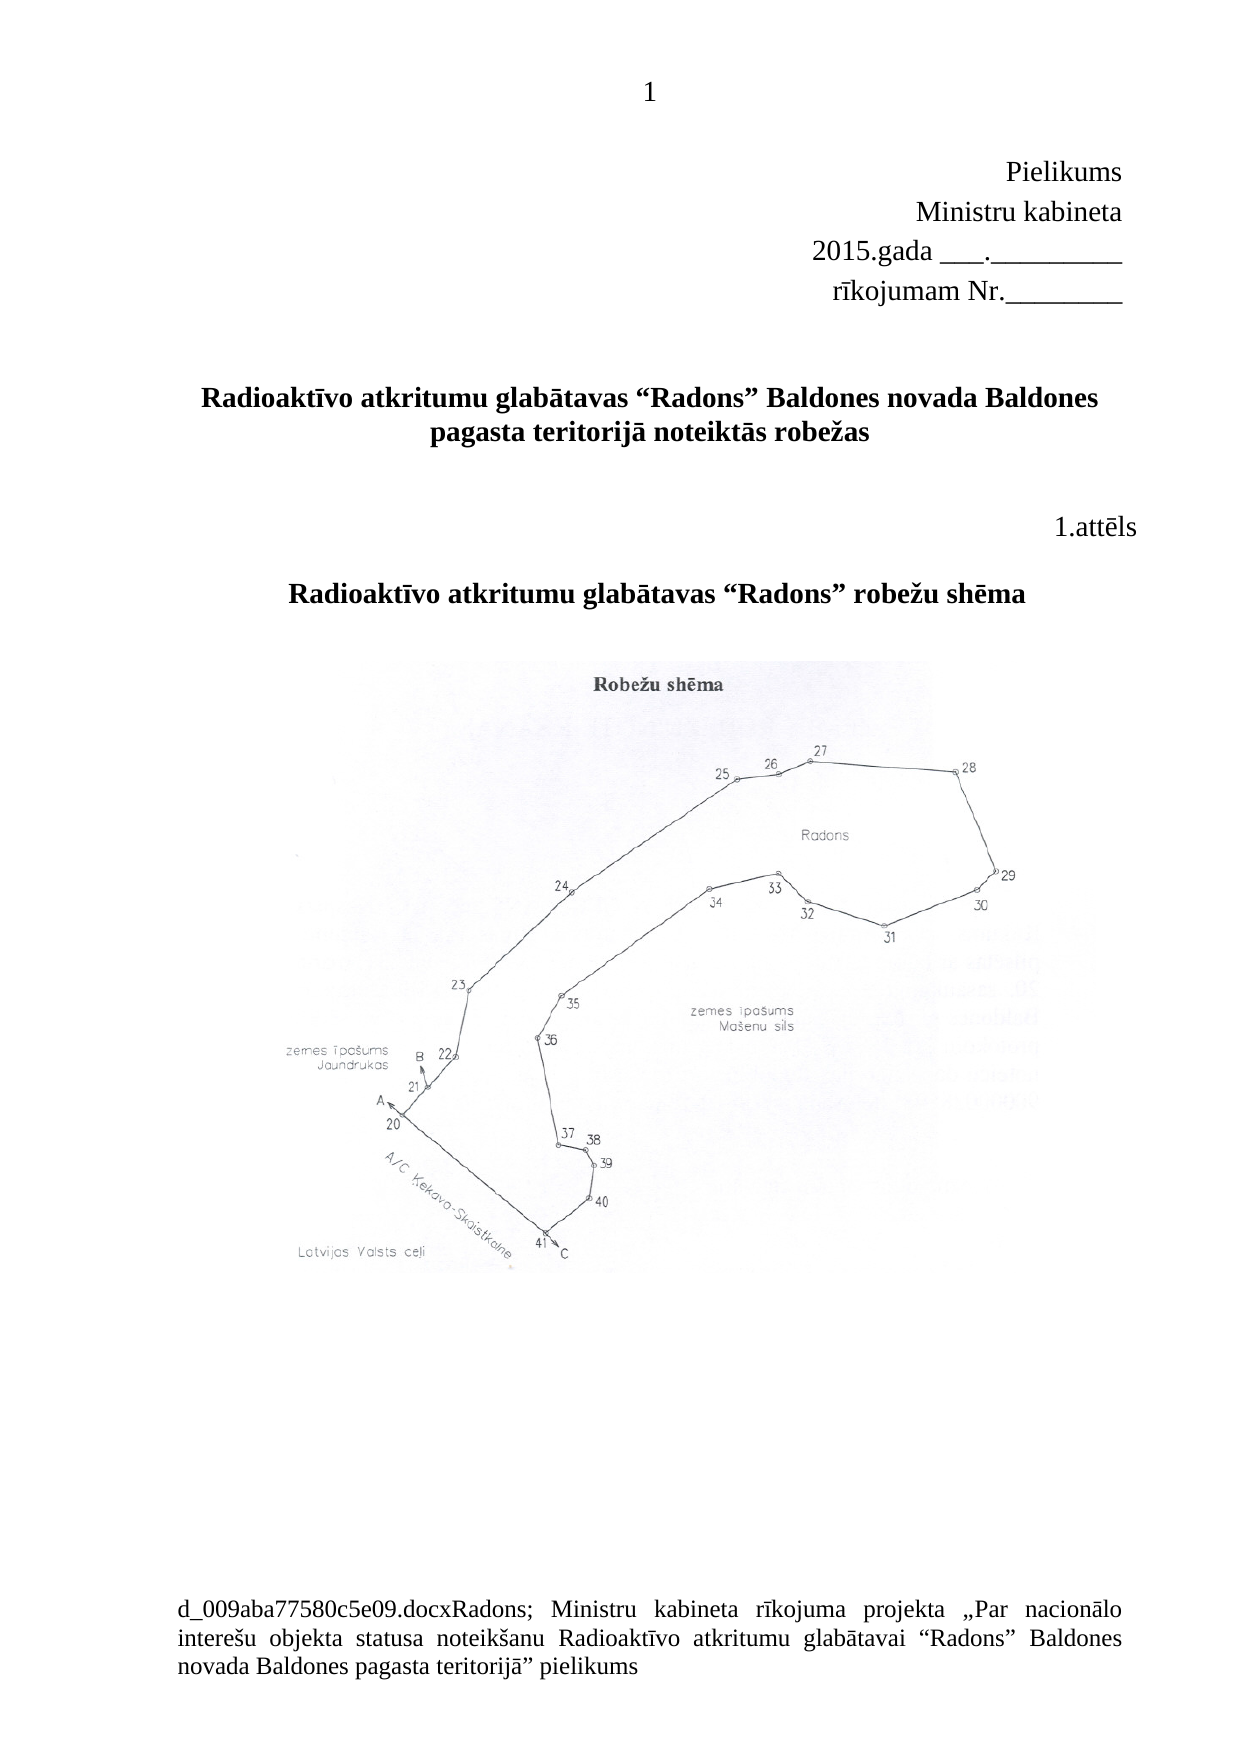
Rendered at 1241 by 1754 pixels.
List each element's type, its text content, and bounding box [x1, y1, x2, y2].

text Ministru kabineta [177, 194, 1122, 227]
text rīkojumam Nr.________ [177, 273, 1122, 307]
text Radioaktīvo atkritumu glabātavas “Radons” robežu shēma [177, 577, 1137, 610]
text 1.attēls [177, 509, 1137, 543]
text Radioaktīvo atkritumu glabātavas “Radons” Baldones novada Baldones pagasta teritorijā noteiktās robežas [177, 380, 1122, 447]
text 2015.gada ___._________ [177, 233, 1122, 267]
text Pielikums [177, 154, 1122, 187]
